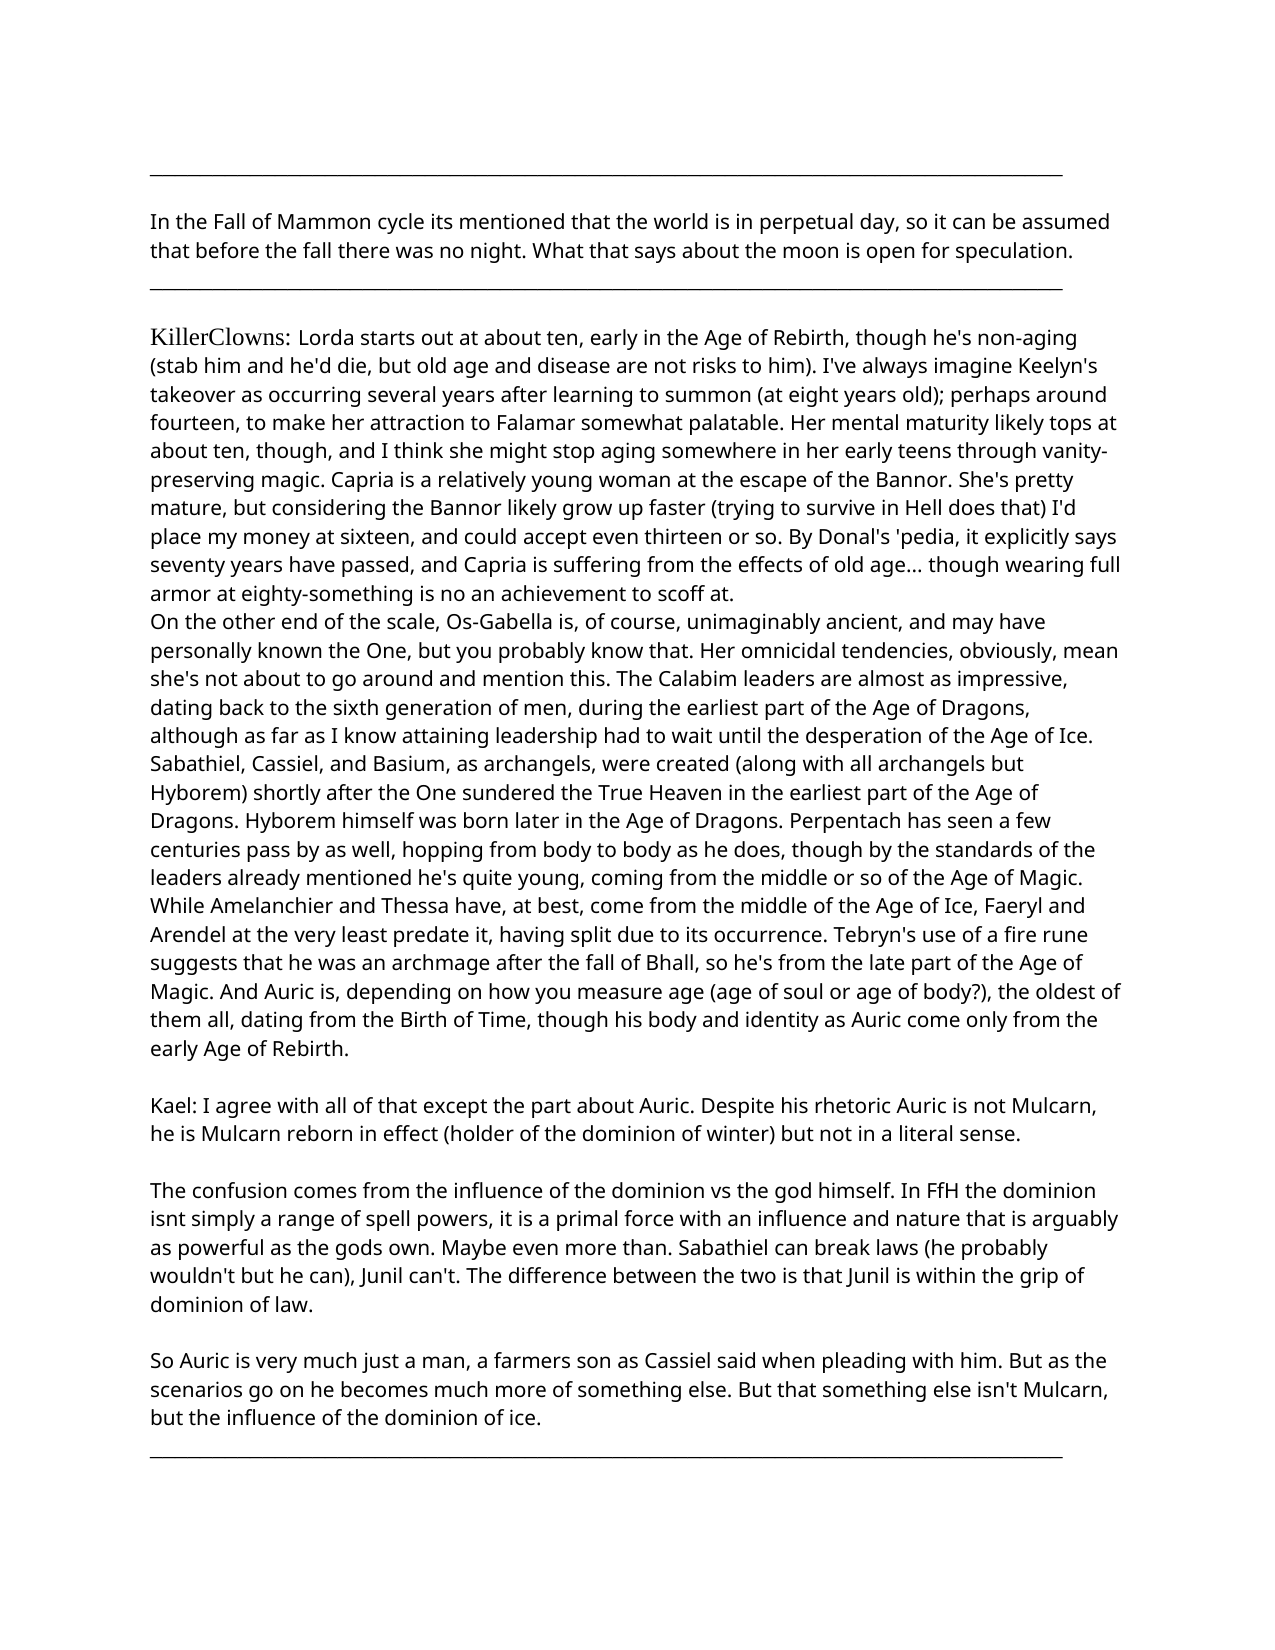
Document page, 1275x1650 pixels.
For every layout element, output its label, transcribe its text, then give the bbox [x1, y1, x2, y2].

text _________________________________________________________________________ [150, 264, 1125, 293]
text In the Fall of Mammon cycle its mentioned that the world is in perpetual day, so it can be assumed that before the fall there was no night. What that says about the moon is open for speculation. [150, 207, 1125, 264]
text KillerClowns: Lorda starts out at about ten, early in the Age of Rebirth, though he's non-aging (stab him and he'd die, but old age and disease are not risks to him). I've always imagine Keelyn's takeover as occurring several years after learning to summon (at eight years old); perhaps around fourteen, to make her attraction to Falamar somewhat palatable. Her mental maturity likely tops at about ten, though, and I think she might stop aging somewhere in her early teens through vanity-preserving magic. Capria is a relatively young woman at the escape of the Bannor. She's pretty mature, but considering the Bannor likely grow up faster (trying to survive in Hell does that) I'd place my money at sixteen, and could accept even thirteen or so. By Donal's 'pedia, it explicitly says seventy years have passed, and Capria is suffering from the effects of old age... though wearing full armor at eighty-something is no an achievement to scoff at. [150, 322, 1125, 607]
text _________________________________________________________________________ [150, 1432, 1125, 1461]
text On the other end of the scale, Os-Gabella is, of course, unimaginably ancient, and may have personally known the One, but you probably know that. Her omnicidal tendencies, obviously, mean she's not about to go around and mention this. The Calabim leaders are almost as impressive, dating back to the sixth generation of men, during the earliest part of the Age of Dragons, although as far as I know attaining leadership had to wait until the desperation of the Age of Ice. Sabathiel, Cassiel, and Basium, as archangels, were created (along with all archangels but Hyborem) shortly after the One sundered the True Heaven in the earliest part of the Age of Dragons. Hyborem himself was born later in the Age of Dragons. Perpentach has seen a few centuries pass by as well, hopping from body to body as he does, though by the standards of the leaders already mentioned he's quite young, coming from the middle or so of the Age of Magic. While Amelanchier and Thessa have, at best, come from the middle of the Age of Ice, Faeryl and Arendel at the very least predate it, having split due to its occurrence. Tebryn's use of a fire rune suggests that he was an archmage after the fall of Bhall, so he's from the late part of the Age of Magic. And Auric is, depending on how you measure age (age of soul or age of body?), the oldest of them all, dating from the Birth of Time, though his body and identity as Auric come only from the early Age of Rebirth. [150, 607, 1125, 1062]
text The confusion comes from the influence of the dominion vs the god himself. In FfH the dominion isnt simply a range of spell powers, it is a primal force with an influence and nature that is arguably as powerful as the gods own. Maybe even more than. Sabathiel can break laws (he probably wouldn't but he can), Junil can't. The difference between the two is that Junil is within the grip of dominion of law. [150, 1176, 1125, 1318]
text So Auric is very much just a man, a farmers son as Cassiel said when pleading with him. But as the scenarios go on he becomes much more of something else. But that something else isn't Mulcarn, but the influence of the dominion of ice. [150, 1347, 1125, 1432]
text _________________________________________________________________________ [150, 150, 1125, 179]
text Kael: I agree with all of that except the part about Auric. Despite his rhetoric Auric is not Mulcarn, he is Mulcarn reborn in effect (holder of the dominion of winter) but not in a literal sense. [150, 1091, 1125, 1148]
